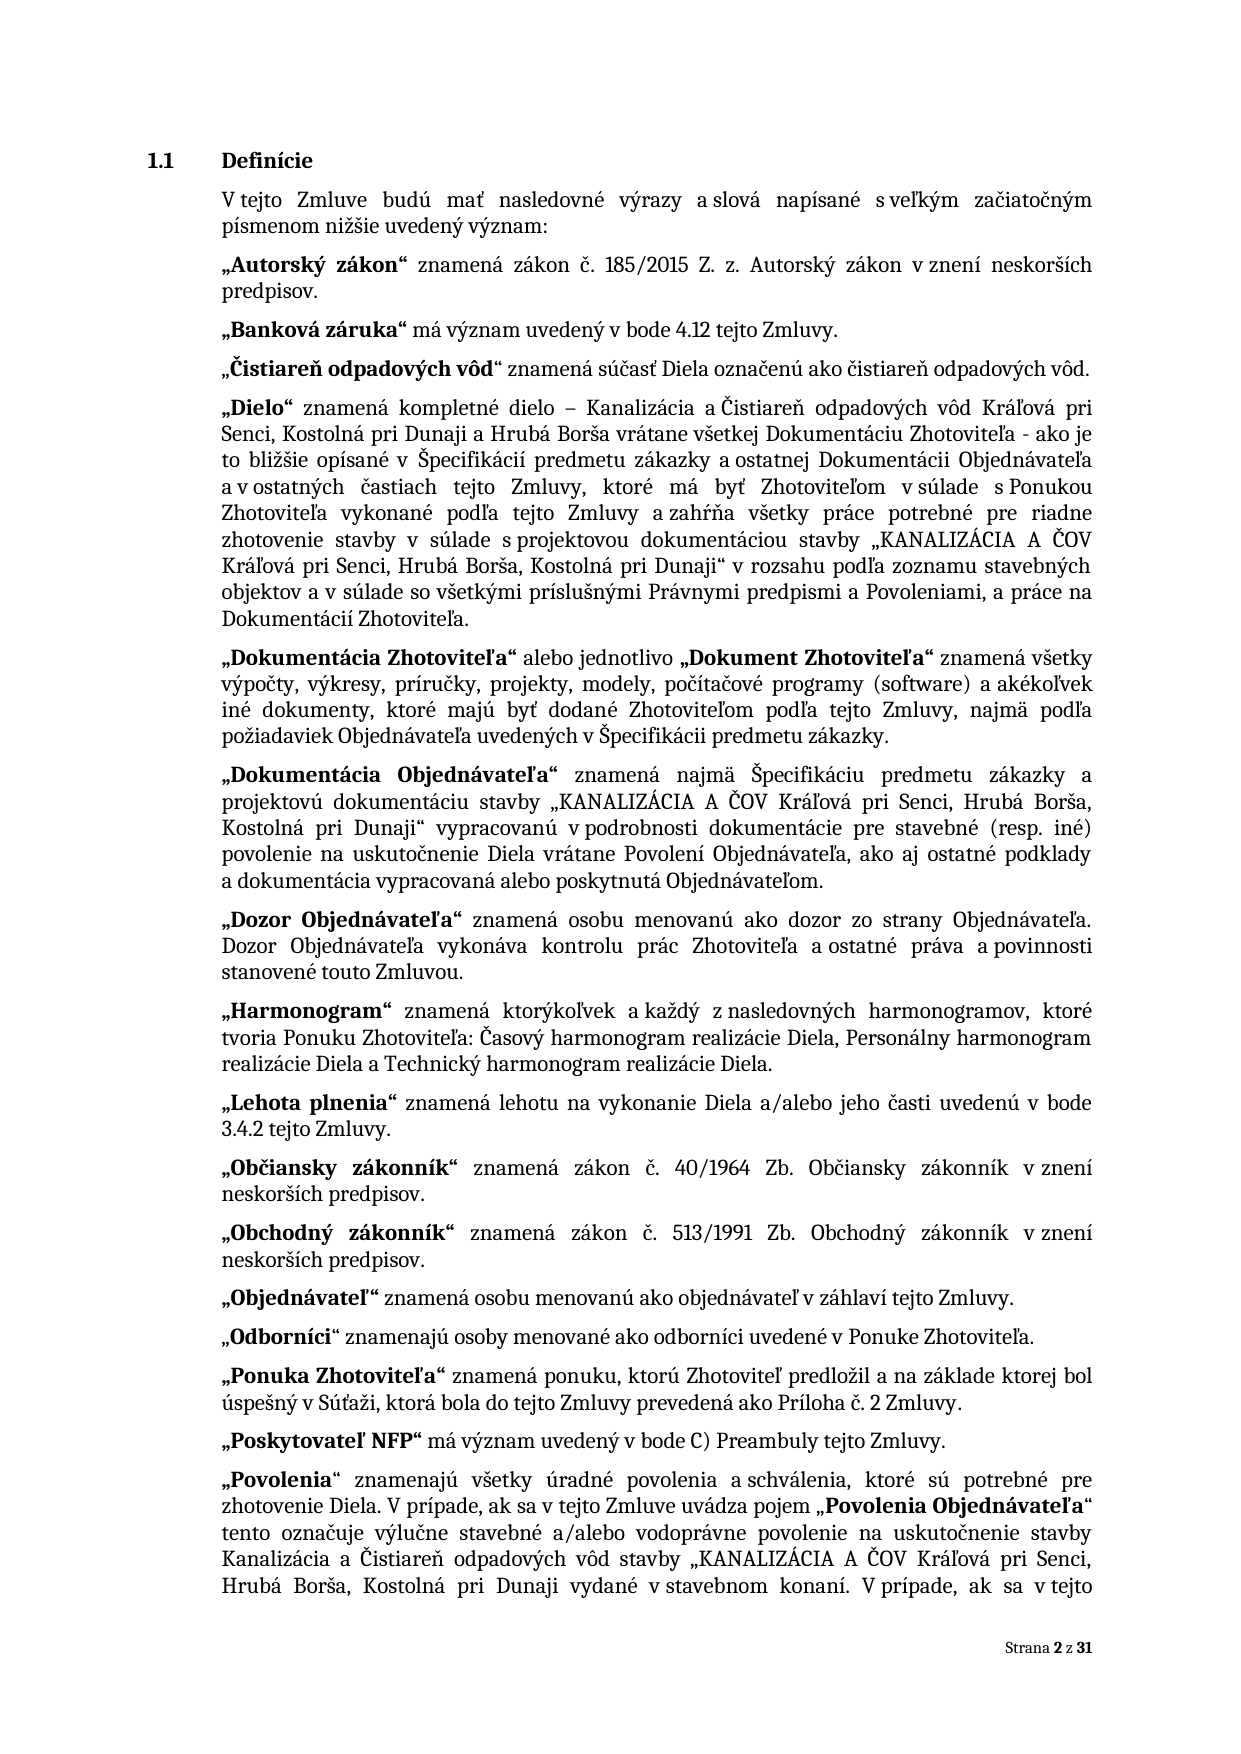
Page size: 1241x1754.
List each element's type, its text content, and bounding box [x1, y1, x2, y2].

list „Harmonogram“ znamená ktorýkoľvek a každý z nasledovných harmonogramov, ktoré tvoria Ponuku Zhotoviteľa: Časový harmonogram realizácie Diela, Personálny harmonogram realizácie Diela a Technický harmonogram realizácie Diela. [221, 998, 1093, 1077]
list „Čistiareň odpadových vôd“ znamená súčasť Diela označenú ako čistiareň odpadových vôd. [221, 356, 1093, 382]
list „Poskytovateľ NFP“ má význam uvedený v bode C) Preambuly tejto Zmluvy. [221, 1428, 1093, 1454]
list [221, 1467, 1093, 1599]
list V tejto Zmluve budú mať nasledovné výrazy a slová napísané s veľkým začiatočným písmenom nižšie uvedený význam: [221, 186, 1093, 239]
list „Dozor Objednávateľa“ znamená osobu menovanú ako dozor zo strany Objednávateľa. Dozor Objednávateľa vykonáva kontrolu prác Zhotoviteľa a ostatné práva a povinnosti stanovené touto Zmluvou. [221, 906, 1093, 986]
list „Ponuka Zhotoviteľa“ znamená ponuku, ktorú Zhotoviteľ predložil a na základe ktorej bol úspešný v Súťaži, ktorá bola do tejto Zmluvy prevedená ako Príloha č. 2 Zmluvy. [221, 1363, 1093, 1416]
list „Lehota plnenia“ znamená lehotu na vykonanie Diela a/alebo jeho časti uvedenú v bode 3.4.2 tejto Zmluvy. [221, 1089, 1093, 1142]
list „Občiansky zákonník“ znamená zákon č. 40/1964 Zb. Občiansky zákonník v znení neskorších predpisov. [221, 1155, 1093, 1207]
list „Dokumentácia Zhotoviteľa“ alebo jednotlivo „Dokument Zhotoviteľa“ znamená všetky výpočty, výkresy, príručky, projekty, modely, počítačové programy (software) a akékoľvek iné dokumenty, ktoré majú byť dodané Zhotoviteľom podľa tejto Zmluvy, najmä podľa požiadaviek Objednávateľa uvedených v Špecifikácii predmetu zákazky. [221, 644, 1093, 750]
list „Dokumentácia Objednávateľa“ znamená najmä Špecifikáciu predmetu zákazky a projektovú dokumentáciu stavby „KANALIZÁCIA A ČOV Kráľová pri Senci, Hrubá Borša, Kostolná pri Dunaji“ vypracovanú v podrobnosti dokumentácie pre stavebné (resp. iné) povolenie na uskutočnenie Diela vrátane Povolení Objednávateľa, ako aj ostatné podklady a dokumentácia vypracovaná alebo poskytnutá Objednávateľom. [221, 762, 1093, 894]
list Definície [148, 148, 1093, 174]
list „Objednávateľ“ znamená osobu menovanú ako objednávateľ v záhlaví tejto Zmluvy. [221, 1285, 1093, 1312]
list „Dielo“ znamená kompletné dielo – Kanalizácia a Čistiareň odpadových vôd Kráľová pri Senci, Kostolná pri Dunaji a Hrubá Borša vrátane všetkej Dokumentáciu Zhotoviteľa - ako je to bližšie opísané v Špecifikácií predmetu zákazky a ostatnej Dokumentácii Objednávateľa a v ostatných častiach tejto Zmluvy, ktoré má byť Zhotoviteľom v súlade s Ponukou Zhotoviteľa vykonané podľa tejto Zmluvy a zahŕňa všetky práce potrebné pre riadne zhotovenie stavby v súlade s projektovou dokumentáciou stavby „KANALIZÁCIA A ČOV Kráľová pri Senci, Hrubá Borša, Kostolná pri Dunaji“ v rozsahu podľa zoznamu stavebných objektov a v súlade so všetkými príslušnými Právnymi predpismi a Povoleniami, a práce na Dokumentácií Zhotoviteľa. [221, 394, 1093, 632]
list „Autorský zákon“ znamená zákon č. 185/2015 Z. z. Autorský zákon v znení neskorších predpisov. [221, 252, 1093, 304]
list „Obchodný zákonník“ znamená zákon č. 513/1991 Zb. Obchodný zákonník v znení neskorších predpisov. [221, 1220, 1093, 1273]
list „Banková záruka“ má význam uvedený v bode 4.12 tejto Zmluvy. [221, 317, 1093, 343]
list „Odborníci“ znamenajú osoby menované ako odborníci uvedené v Ponuke Zhotoviteľa. [221, 1324, 1093, 1350]
